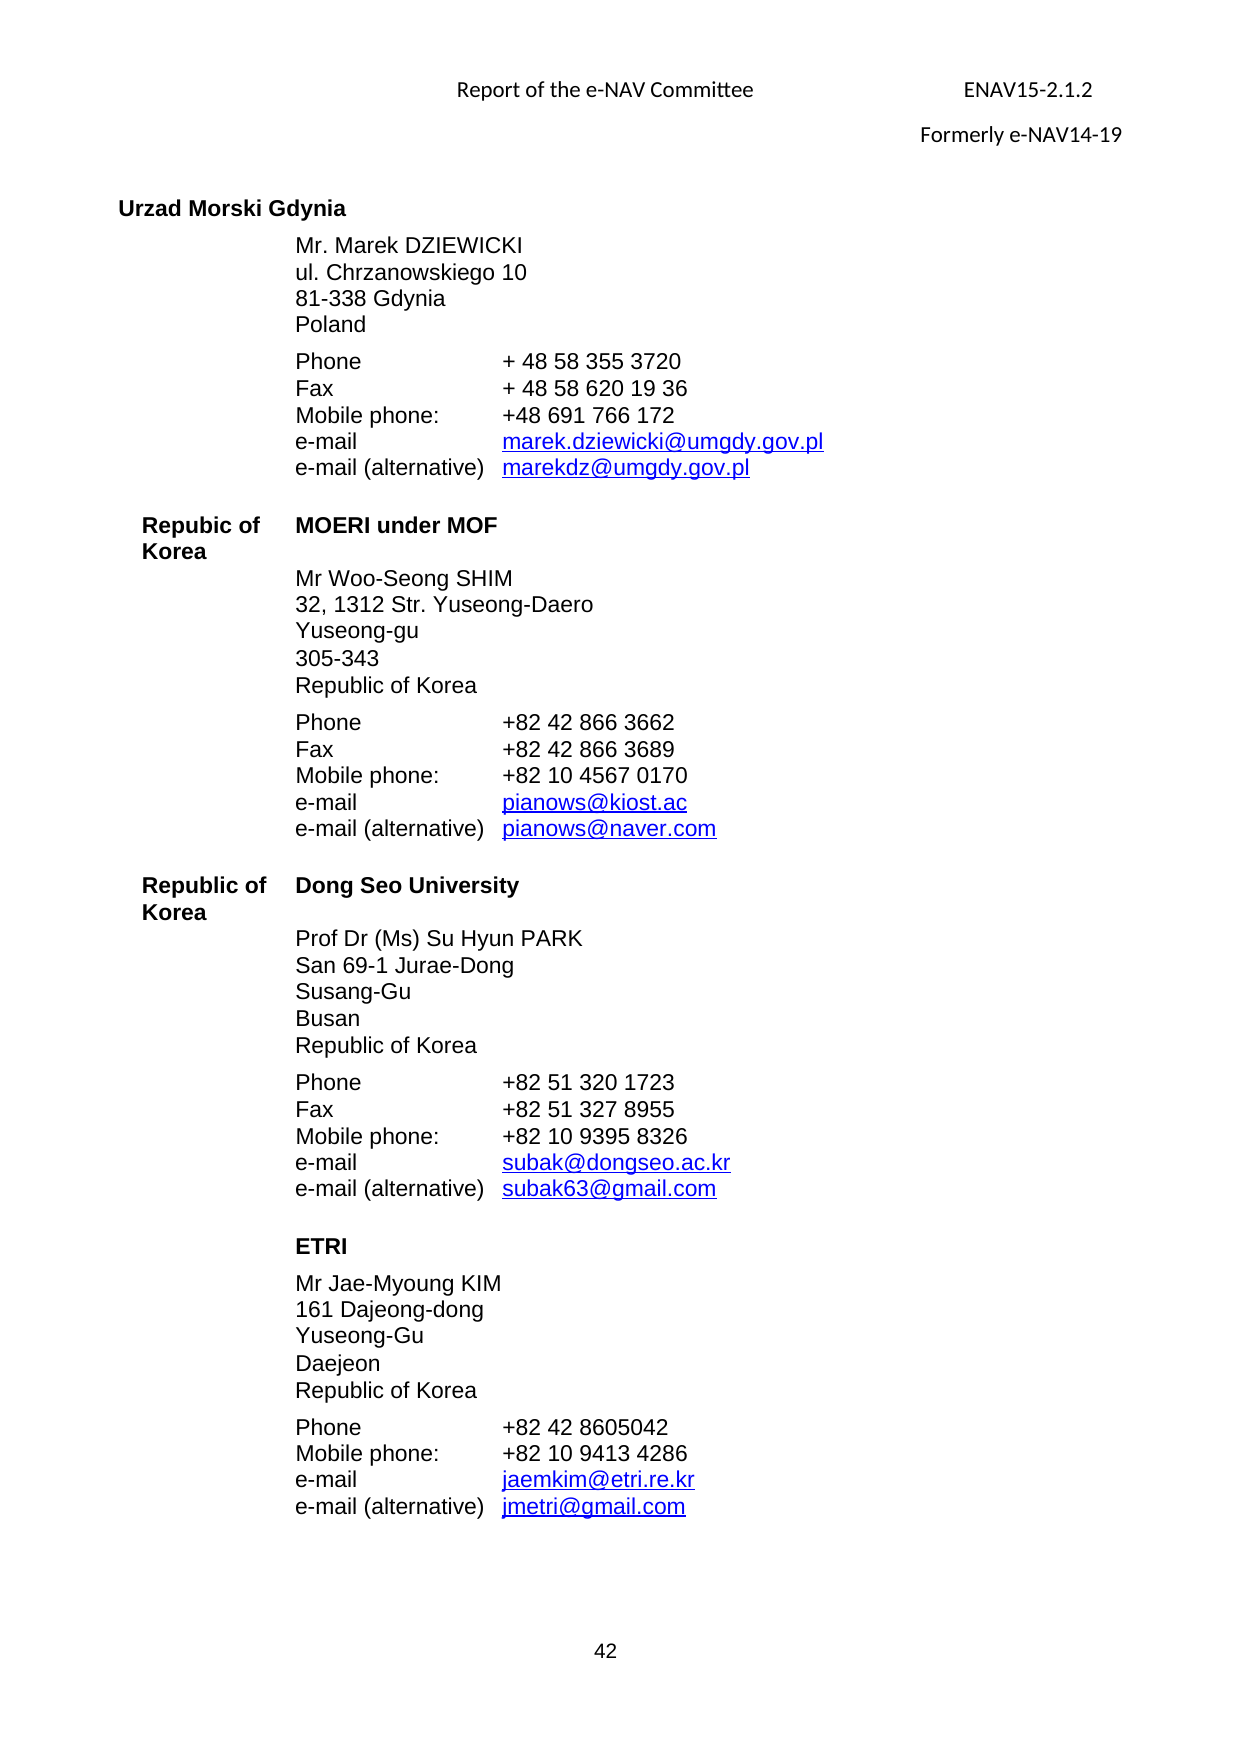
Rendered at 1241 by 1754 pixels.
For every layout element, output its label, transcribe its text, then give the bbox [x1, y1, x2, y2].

text Korea [118, 899, 1122, 925]
text Republic of Korea [118, 1377, 1122, 1403]
text Urzad Morski Gdynia [118, 195, 1122, 222]
text e-mail jaemkim@etri.re.kr [118, 1466, 1122, 1493]
text San 69-1 Jurae-Dong [118, 952, 1122, 978]
text Susang-Gu [118, 978, 1122, 1004]
text Busan [118, 1005, 1122, 1031]
text e-mail (alternative) marekdz@umgdy.gov.pl [118, 454, 1122, 481]
text e-mail marek.dziewicki@umgdy.gov.pl [118, 428, 1122, 454]
text Mr. Marek DZIEWICKI [118, 232, 1122, 258]
text Fax +82 51 327 8955 [118, 1096, 1122, 1123]
text Korea [118, 538, 1122, 565]
text Mobile phone: +82 10 9413 4286 [118, 1440, 1122, 1466]
text Fax +82 42 866 3689 [118, 736, 1122, 762]
text Republic of Korea [118, 672, 1122, 698]
text e-mail (alternative) subak63@gmail.com [118, 1175, 1122, 1202]
text ETRI [118, 1233, 1122, 1259]
text 81-338 Gdynia [118, 285, 1122, 311]
text Mr Woo-Seong SHIM [118, 565, 1122, 591]
text 32, 1312 Str. Yuseong-Daero [118, 591, 1122, 617]
text 305-343 [118, 644, 1122, 671]
text Phone + 48 58 355 3720 [118, 348, 1122, 374]
text e-mail (alternative) jmetri@gmail.com [118, 1493, 1122, 1519]
text Phone +82 51 320 1723 [118, 1069, 1122, 1095]
text Phone +82 42 8605042 [118, 1413, 1122, 1440]
text Republic of Korea [118, 1032, 1122, 1058]
text Mobile phone: +82 10 9395 8326 [118, 1123, 1122, 1149]
text Daejeon [118, 1349, 1122, 1376]
text Mobile phone: +48 691 766 172 [118, 402, 1122, 428]
text 161 Dajeong-dong [118, 1296, 1122, 1322]
text e-mail (alternative) pianows@naver.com [118, 815, 1122, 841]
text Poland [118, 311, 1122, 337]
text e-mail subak@dongseo.ac.kr [118, 1149, 1122, 1175]
text ul. Chrzanowskiego 10 [118, 258, 1122, 285]
text Mr Jae-Myoung KIM [118, 1270, 1122, 1296]
text Phone +82 42 866 3662 [118, 708, 1122, 735]
text Fax + 48 58 620 19 36 [118, 375, 1122, 402]
text Republic of Dong Seo University [118, 872, 1122, 899]
text Yuseong-Gu [118, 1322, 1122, 1349]
text Yuseong-gu [118, 617, 1122, 644]
text Repubic of MOERI under MOF [118, 512, 1122, 538]
text Mobile phone: +82 10 4567 0170 [118, 762, 1122, 788]
text e-mail pianows@kiost.ac [118, 788, 1122, 815]
text Prof Dr (Ms) Su Hyun PARK [118, 925, 1122, 952]
